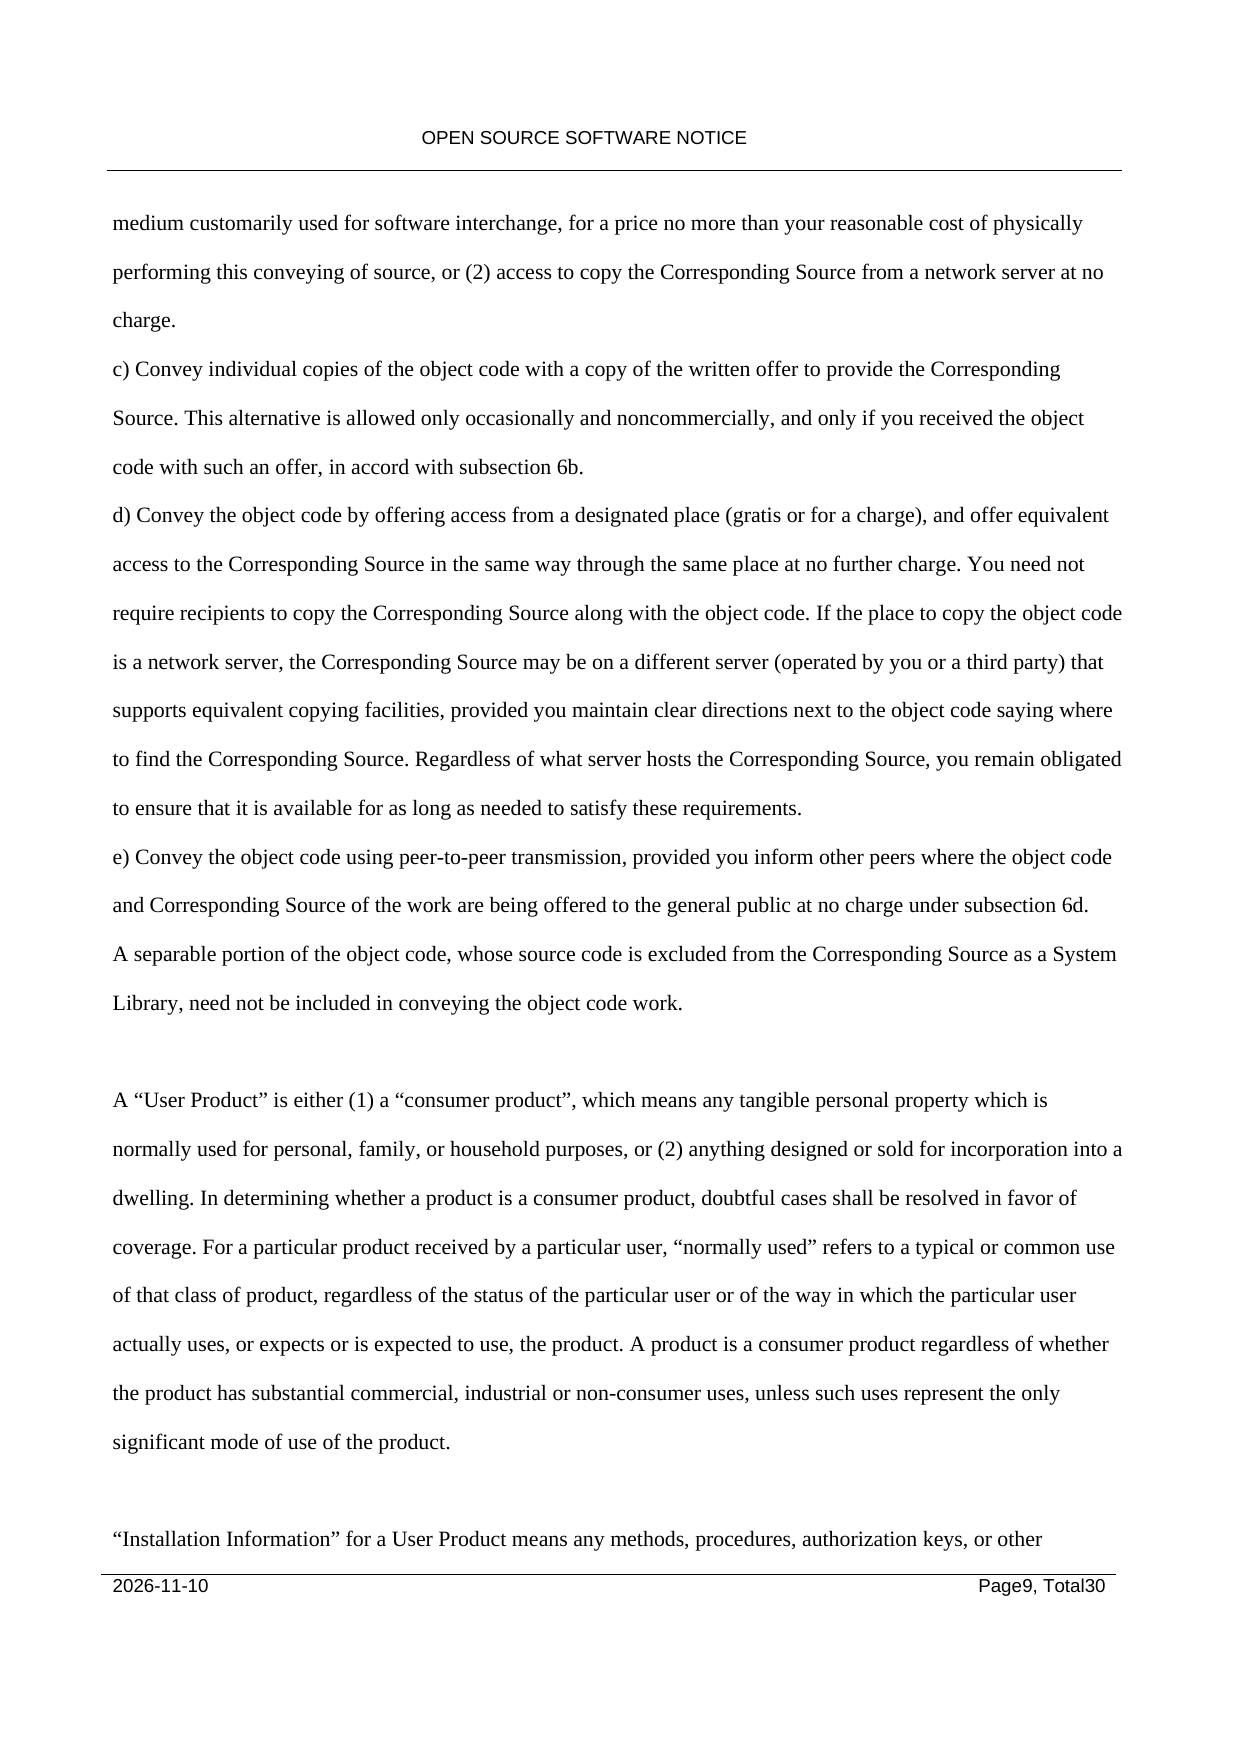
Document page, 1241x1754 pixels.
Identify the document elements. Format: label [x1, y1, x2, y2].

text [112, 206, 1128, 1555]
